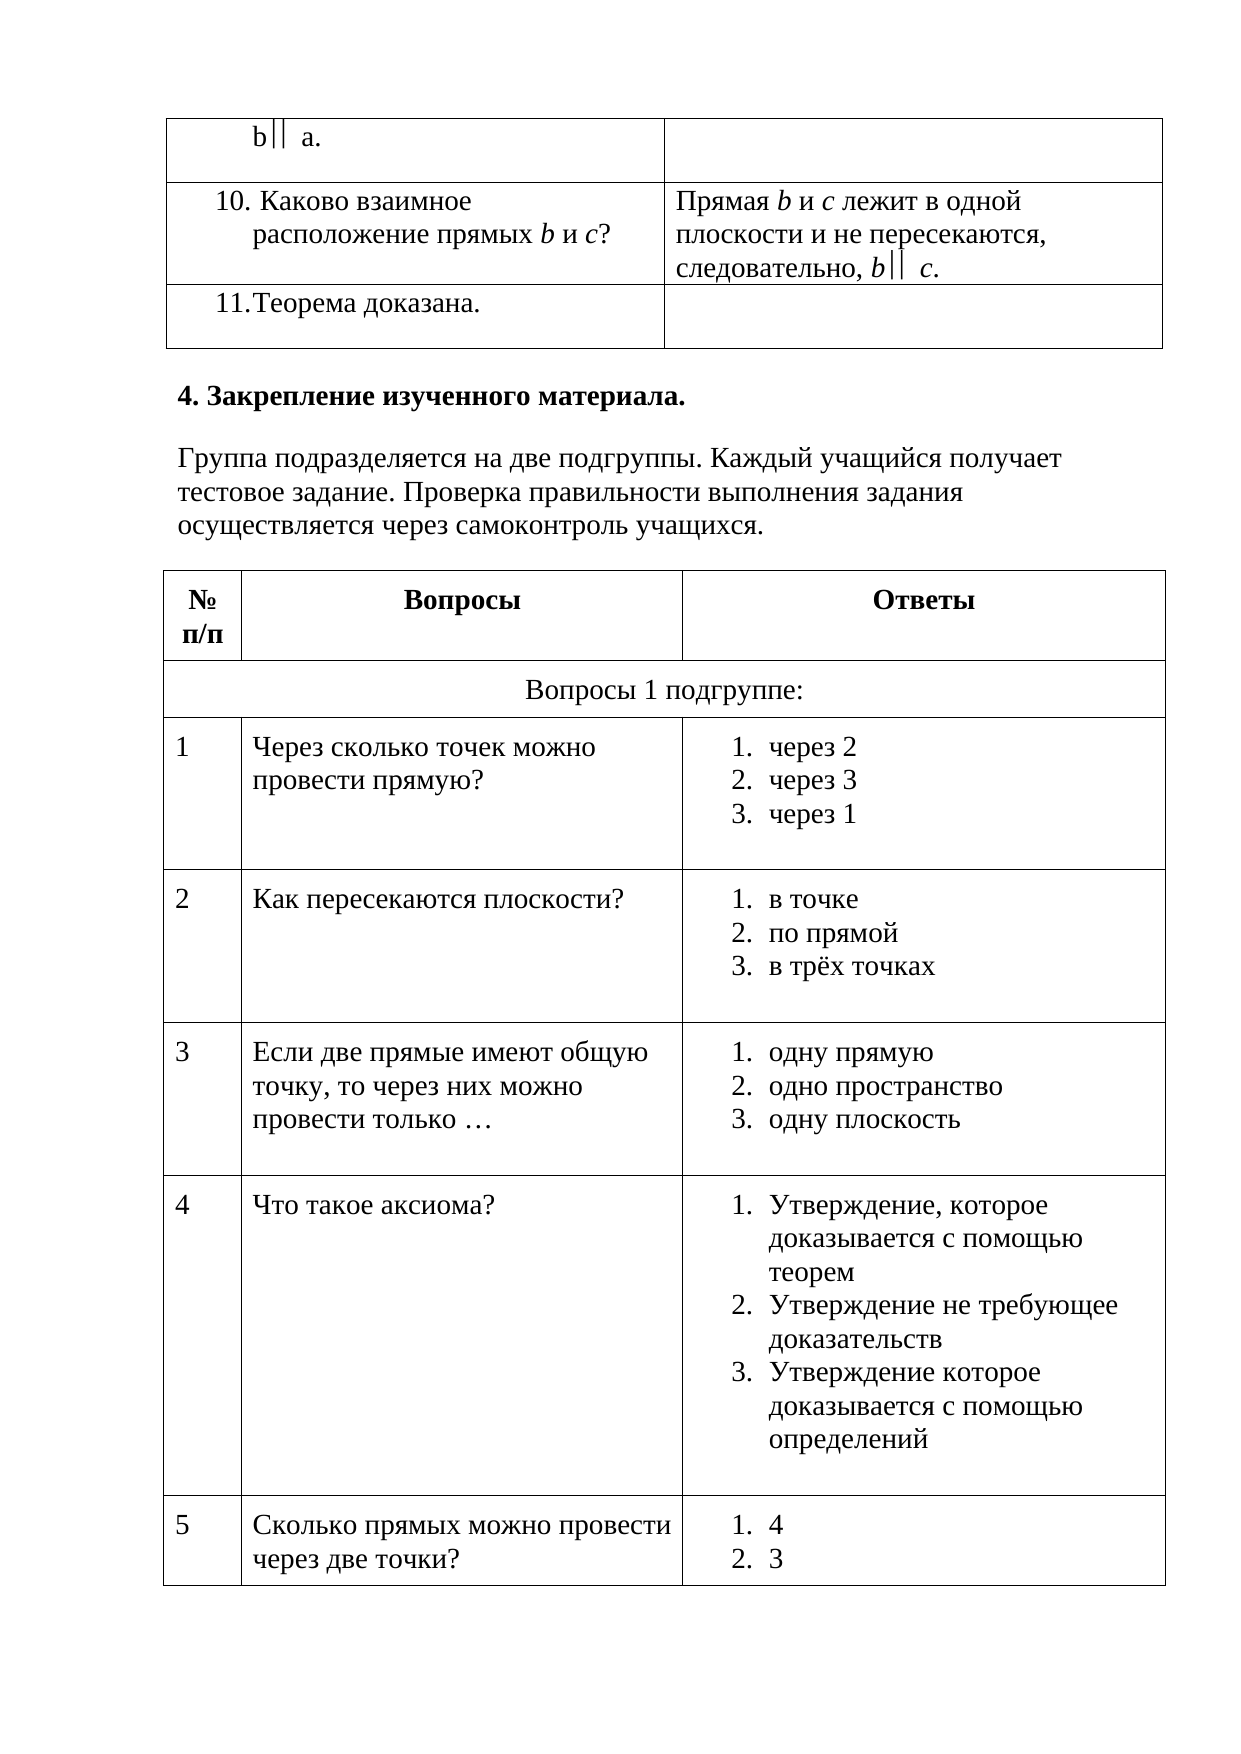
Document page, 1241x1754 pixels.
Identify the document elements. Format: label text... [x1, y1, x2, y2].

table_cell Вопросы 1 подгруппе: [164, 661, 1165, 717]
table_cell Через сколько точек можно провести прямую? [242, 718, 682, 869]
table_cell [242, 1496, 682, 1585]
table_cell одну прямую одно пространство одну плоскость [683, 1023, 1165, 1175]
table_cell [167, 119, 664, 182]
table_cell через 2 через 3 через 1 [683, 718, 1165, 869]
table_cell Прямая b и c лежит в одной плоскости и не пересекаются, следовательно, b c. [665, 183, 1162, 284]
table_cell Если две прямые имеют общую точку, то через них можно провести только … [242, 1023, 682, 1175]
table_header Вопросы [242, 571, 682, 660]
table_header Ответы [683, 571, 1165, 660]
table_cell [665, 285, 1162, 347]
table_cell 2 [164, 870, 241, 1022]
text Группа подразделяется на две подгруппы. Каждый учащийся получает тестовое задание. Проверка правильности выполнения задания осуществляется через самоконтроль учащихся. [177, 440, 1152, 541]
table_cell Утверждение, которое доказывается с помощью теорем Утверждение не требующее доказательств Утверждение которое доказывается с помощью определений [683, 1176, 1165, 1495]
table_cell Каково взаимное расположение прямых b и с? [167, 183, 664, 284]
table_cell [665, 119, 1162, 182]
table_header № п/п [164, 571, 241, 660]
table_cell Что такое аксиома? [242, 1176, 682, 1495]
table_cell 1 [164, 718, 241, 869]
table_cell 4 3 1 [683, 1496, 1165, 1585]
table_cell 5 [164, 1496, 241, 1585]
table_cell в точке по прямой в трёх точках [683, 870, 1165, 1022]
table_cell 4 [164, 1176, 241, 1495]
table_cell 3 [164, 1023, 241, 1175]
text 4. Закрепление изученного материала. [177, 378, 1152, 411]
table_cell Теорема доказана. [167, 285, 664, 347]
table_cell Как пересекаются плоскости? [242, 870, 682, 1022]
